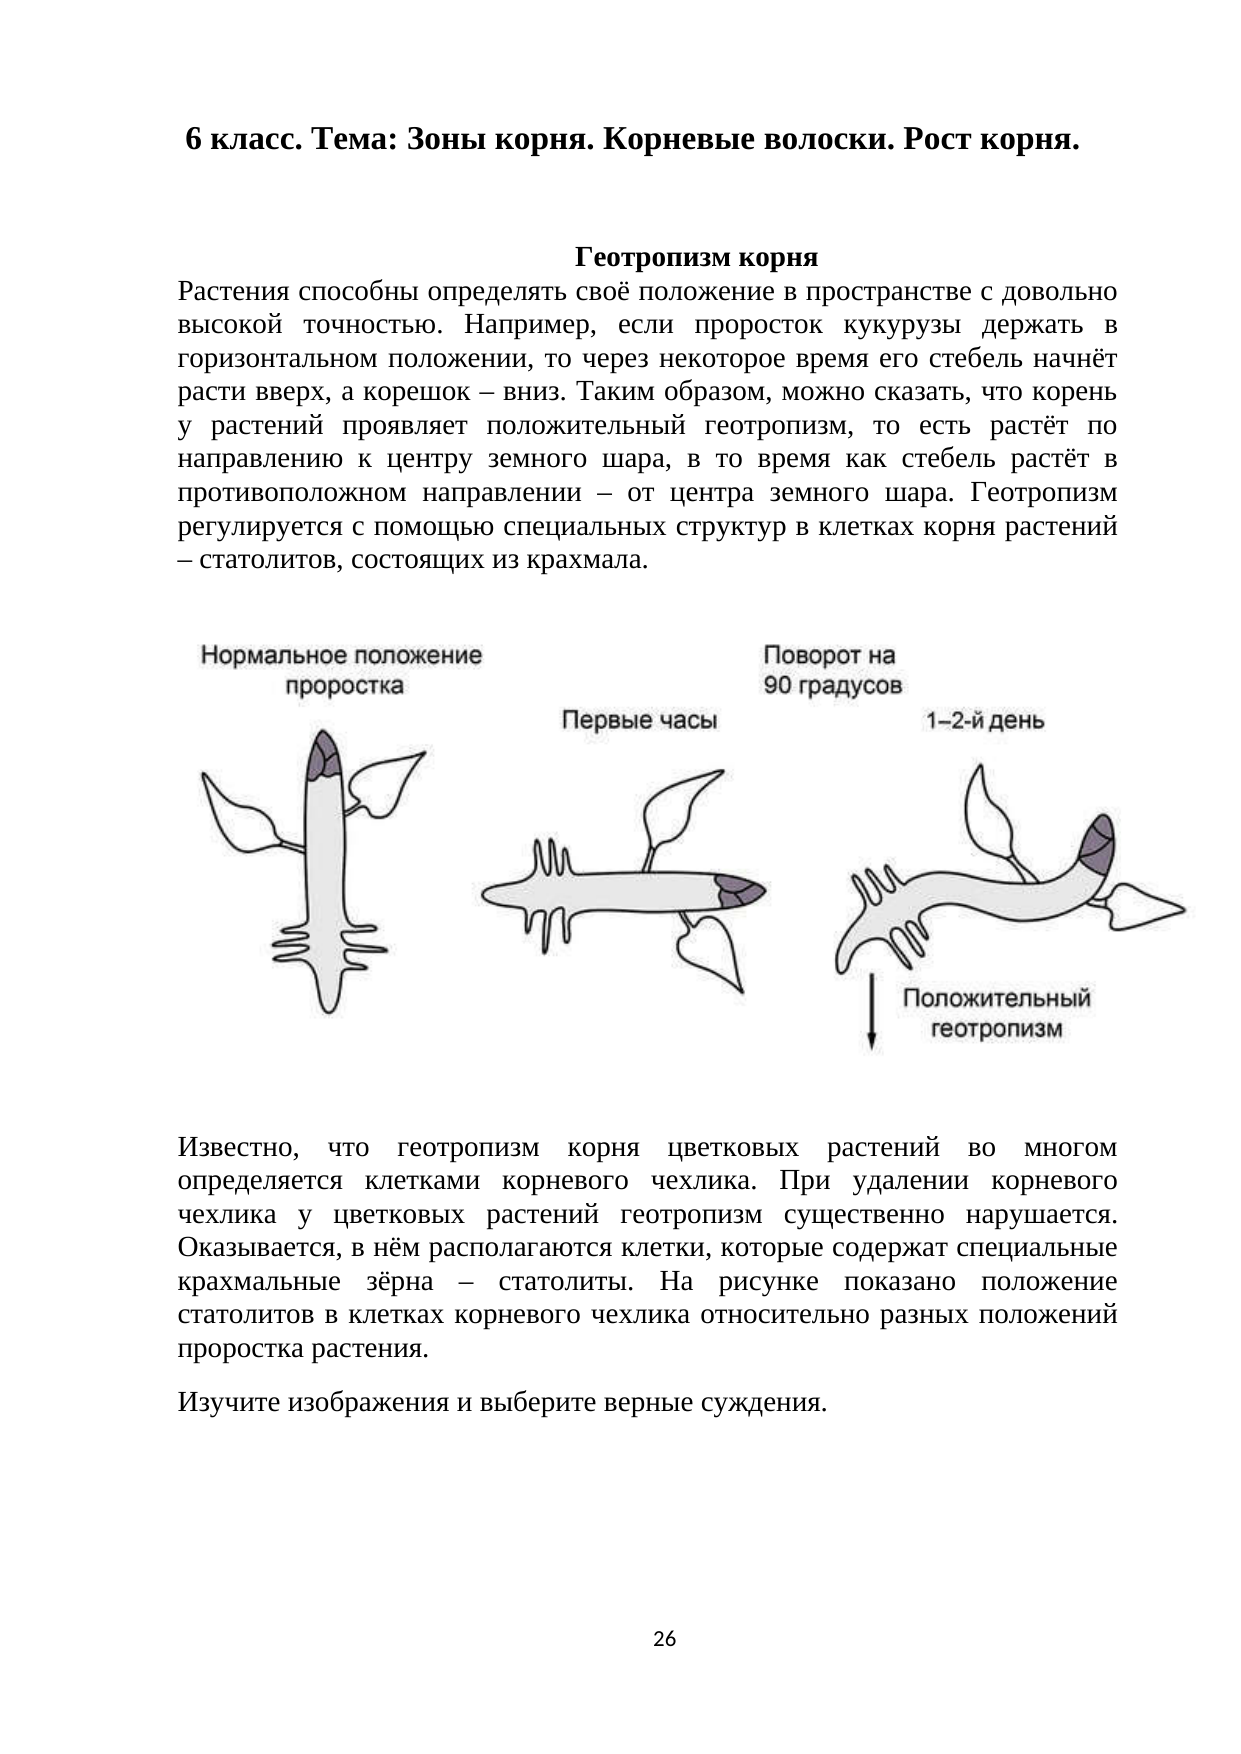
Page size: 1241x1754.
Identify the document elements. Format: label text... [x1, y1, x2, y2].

text Растения способны определять своё положение в пространстве с довольно высокой точностью. Например, если проросток кукурузы держать в горизонтальном положении, то через некоторое время его стебель начнёт расти вверх, а корешок – вниз. Таким образом, можно сказать, что корень у растений проявляет положительный геотропизм, то есть растёт по направлению к центру земного шара, в то время как стебель растёт в противоположном направлении – от центра земного шара. Геотропизм регулируется с помощью специальных структур в клетках корня растений – статолитов, состоящих из крахмала. [177, 273, 1119, 575]
text Известно, что геотропизм корня цветковых растений во многом определяется клетками корневого чехлика. При удалении корневого чехлика у цветковых растений геотропизм существенно нарушается. Оказывается, в нём располагаются клетки, которые содержат специальные крахмальные зёрна – статолиты. На рисунке показано положение статолитов в клетках корневого чехлика относительно разных положений проростка растения. [177, 1129, 1119, 1364]
picture [185, 595, 1199, 1067]
text Геотропизм корня [575, 239, 1152, 273]
text 6 класс. Тема: Зоны корня. Корневые волоски. Рост корня. [185, 118, 1132, 156]
text Изучите изображения и выберите верные суждения. [177, 1384, 1152, 1418]
